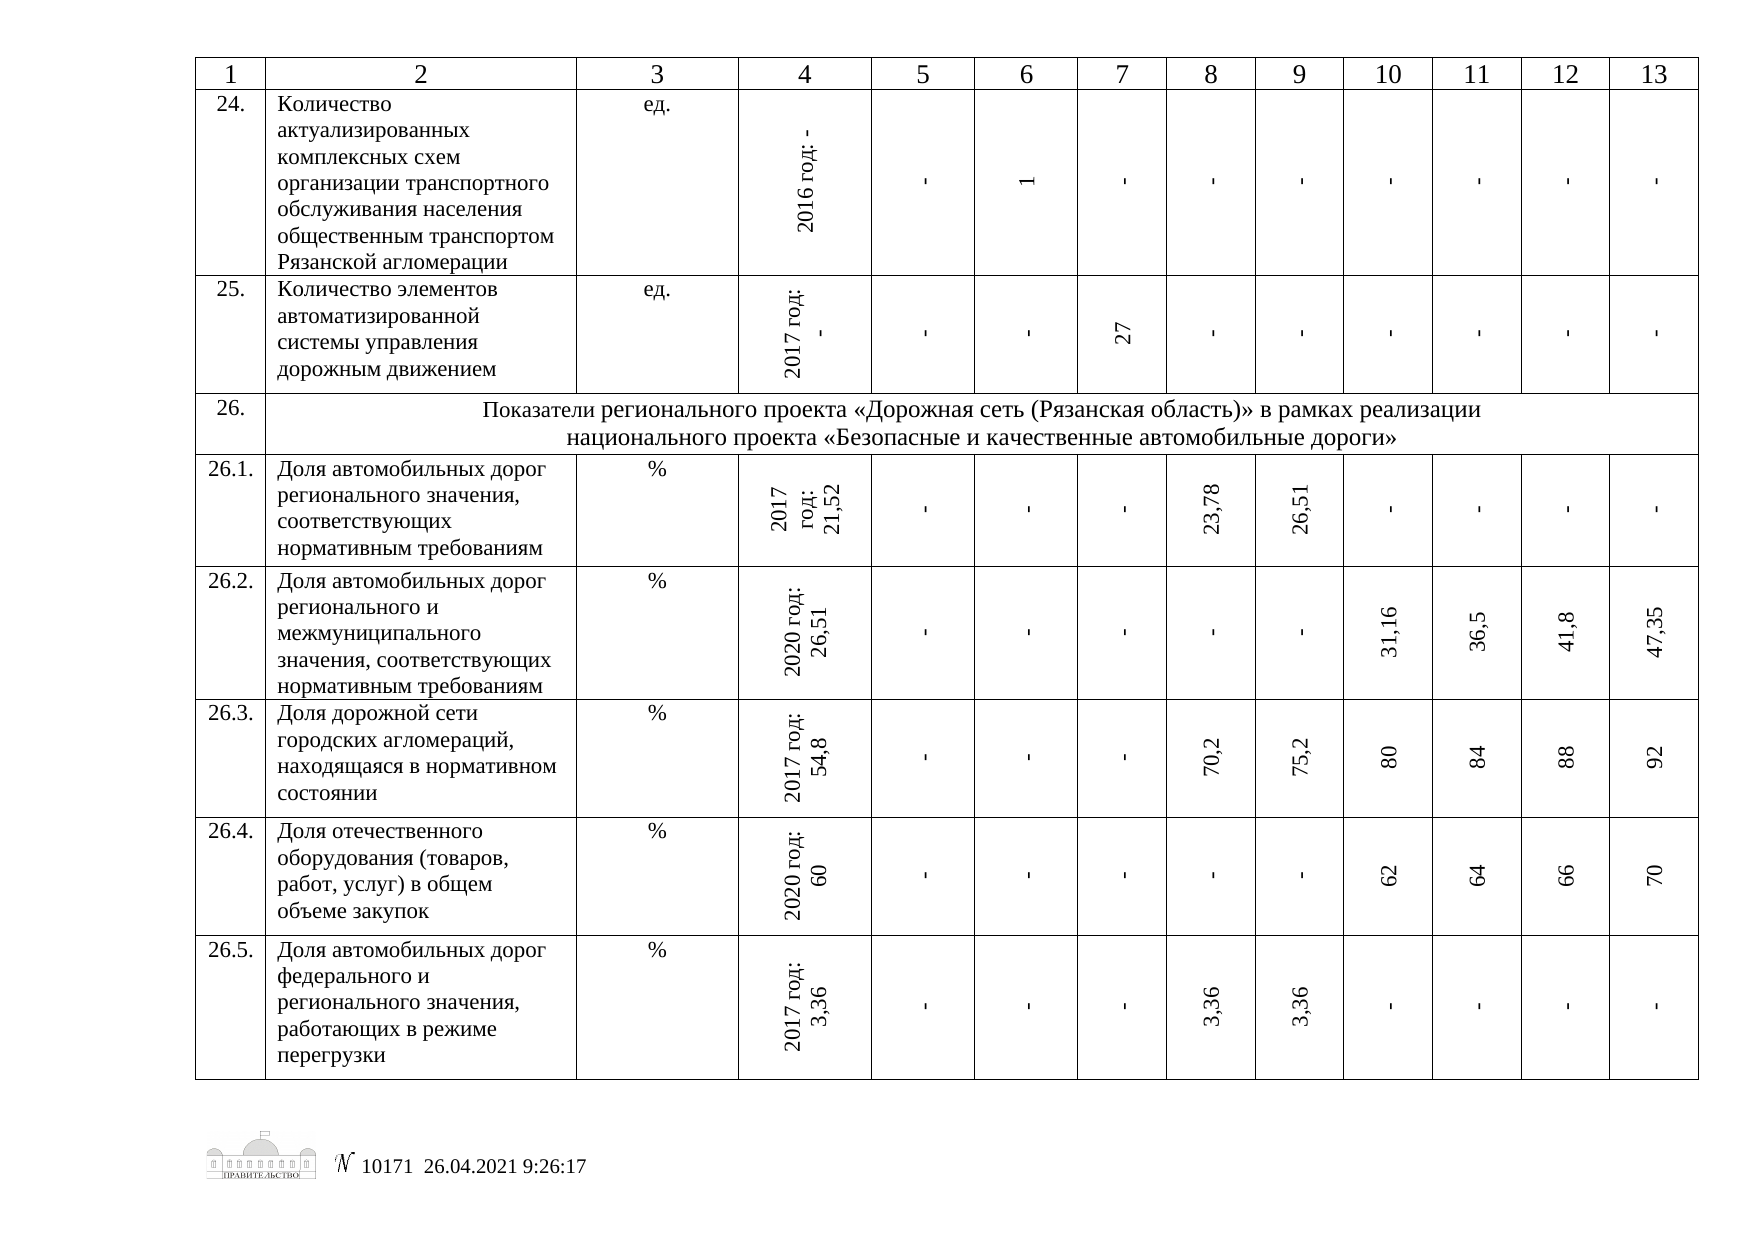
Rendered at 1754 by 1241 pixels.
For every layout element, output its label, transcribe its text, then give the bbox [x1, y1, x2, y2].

table_cell 26,51 [1256, 455, 1343, 566]
table_cell 70 [1610, 818, 1698, 935]
table_cell Доля дорожной сети городских агломераций, находящаяся в нормативном состоянии [266, 700, 576, 817]
table_header 9 [1256, 58, 1343, 89]
picture [330, 1150, 359, 1174]
table_cell - [872, 90, 974, 274]
table_cell - [1610, 90, 1698, 274]
table_header 10 [1344, 58, 1432, 89]
table_cell 64 [1433, 818, 1521, 935]
table_cell 47,35 [1610, 567, 1698, 698]
table_cell - [975, 936, 1077, 1079]
table_cell 26. [196, 394, 265, 454]
table_cell - [1433, 90, 1521, 274]
table_cell - [975, 455, 1077, 566]
table_cell - [1522, 936, 1609, 1079]
table_cell - [1610, 276, 1698, 393]
table_cell % [577, 936, 738, 1079]
table_cell - [1256, 567, 1343, 698]
table_cell ед. [577, 276, 738, 393]
table_cell 62 [1344, 818, 1432, 935]
table_header 5 [872, 58, 974, 89]
table_cell % [577, 455, 738, 566]
table_cell - [1433, 276, 1521, 393]
table_cell 80 [1344, 700, 1432, 817]
table_cell - [1167, 276, 1255, 393]
table_cell Показатели регионального проекта «Дорожная сеть (Рязанская область)» в рамках реализации национального проекта «Безопасные и качественные автомобильные дороги» [266, 394, 1698, 454]
table_cell 23,78 [1167, 455, 1255, 566]
table_cell Количество элементов автоматизированной системы управления дорожным движением [266, 276, 576, 393]
table_cell - [1522, 455, 1609, 566]
table_cell - [1522, 90, 1609, 274]
table_cell 26.4. [196, 818, 265, 935]
table_cell - [1078, 818, 1166, 935]
table_cell 2017 год: 21,52 [739, 455, 871, 566]
table_cell - [1078, 567, 1166, 698]
table_header 1 [196, 58, 265, 89]
table_cell - [872, 818, 974, 935]
table_cell - [1344, 90, 1432, 274]
table_cell % [577, 567, 738, 698]
table_cell - [1610, 455, 1698, 566]
table_cell - [1078, 936, 1166, 1079]
table_cell 2017 год: 3,36 [739, 936, 871, 1079]
table_cell - [1522, 276, 1609, 393]
table_header 6 [975, 58, 1077, 89]
table_cell - [872, 567, 974, 698]
table_cell 31,16 [1344, 567, 1432, 698]
table_cell 2016 год: - [739, 90, 871, 274]
table_header 7 [1078, 58, 1166, 89]
table_cell 2017 год: 54,8 [739, 700, 871, 817]
table_cell - [1610, 936, 1698, 1079]
table_cell 27 [1078, 276, 1166, 393]
table_header 8 [1167, 58, 1255, 89]
table_cell Количество актуализированных комплексных схем организации транспортного обслуживания населения общественным транспортом Рязанской агломерации [266, 90, 576, 274]
table_cell % [577, 700, 738, 817]
table_cell - [1078, 90, 1166, 274]
table_cell 26.1. [196, 455, 265, 566]
table_cell 1 [975, 90, 1077, 274]
table_cell - [1078, 700, 1166, 817]
table_cell - [1256, 818, 1343, 935]
table_cell % [577, 818, 738, 935]
table_cell Доля отечественного оборудования (товаров, работ, услуг) в общем объеме закупок [266, 818, 576, 935]
table_header 2 [266, 58, 576, 89]
table_cell - [872, 936, 974, 1079]
table_cell - [872, 455, 974, 566]
table_cell - [1078, 455, 1166, 566]
table_cell - [1167, 90, 1255, 274]
table_cell 2020 год: 60 [739, 818, 871, 935]
table_cell - [975, 818, 1077, 935]
table_cell 26.5. [196, 936, 265, 1079]
table_cell - [1433, 455, 1521, 566]
table_cell 24. [196, 90, 265, 274]
table_cell - [1433, 936, 1521, 1079]
table_cell 36,5 [1433, 567, 1521, 698]
table_cell 2017 год: - [739, 276, 871, 393]
table_cell 3,36 [1256, 936, 1343, 1079]
table_cell 84 [1433, 700, 1521, 817]
table_cell - [1344, 936, 1432, 1079]
table_cell - [975, 700, 1077, 817]
table_cell 75,2 [1256, 700, 1343, 817]
table_cell 66 [1522, 818, 1609, 935]
table_header 3 [577, 58, 738, 89]
table_cell 3,36 [1167, 936, 1255, 1079]
table_header 13 [1610, 58, 1698, 89]
table_cell - [1256, 90, 1343, 274]
table_cell - [975, 276, 1077, 393]
table_cell 26.3. [196, 700, 265, 817]
table_cell 25. [196, 276, 265, 393]
table_cell 2020 год: 26,51 [739, 567, 871, 698]
table_header 12 [1522, 58, 1609, 89]
table_cell 70,2 [1167, 700, 1255, 817]
table_cell Доля автомобильных дорог регионального значения, соответствующих нормативным требованиям [266, 455, 576, 566]
table_cell 92 [1610, 700, 1698, 817]
table_cell 88 [1522, 700, 1609, 817]
table_cell - [872, 700, 974, 817]
picture [206, 1131, 316, 1179]
table_header 11 [1433, 58, 1521, 89]
table_cell - [1167, 567, 1255, 698]
table_cell - [1344, 455, 1432, 566]
table_cell - [1167, 818, 1255, 935]
table_cell - [872, 276, 974, 393]
table_cell ед. [577, 90, 738, 274]
table_cell Доля автомобильных дорог федерального и регионального значения, работающих в режиме перегрузки [266, 936, 576, 1079]
table_cell - [975, 567, 1077, 698]
table_header 4 [739, 58, 871, 89]
table_cell 26.2. [196, 567, 265, 698]
table_cell 41,8 [1522, 567, 1609, 698]
table_cell - [1344, 276, 1432, 393]
table_cell - [1256, 276, 1343, 393]
table_cell Доля автомобильных дорог регионального и межмуниципального значения, соответствующих нормативным требованиям [266, 567, 576, 698]
